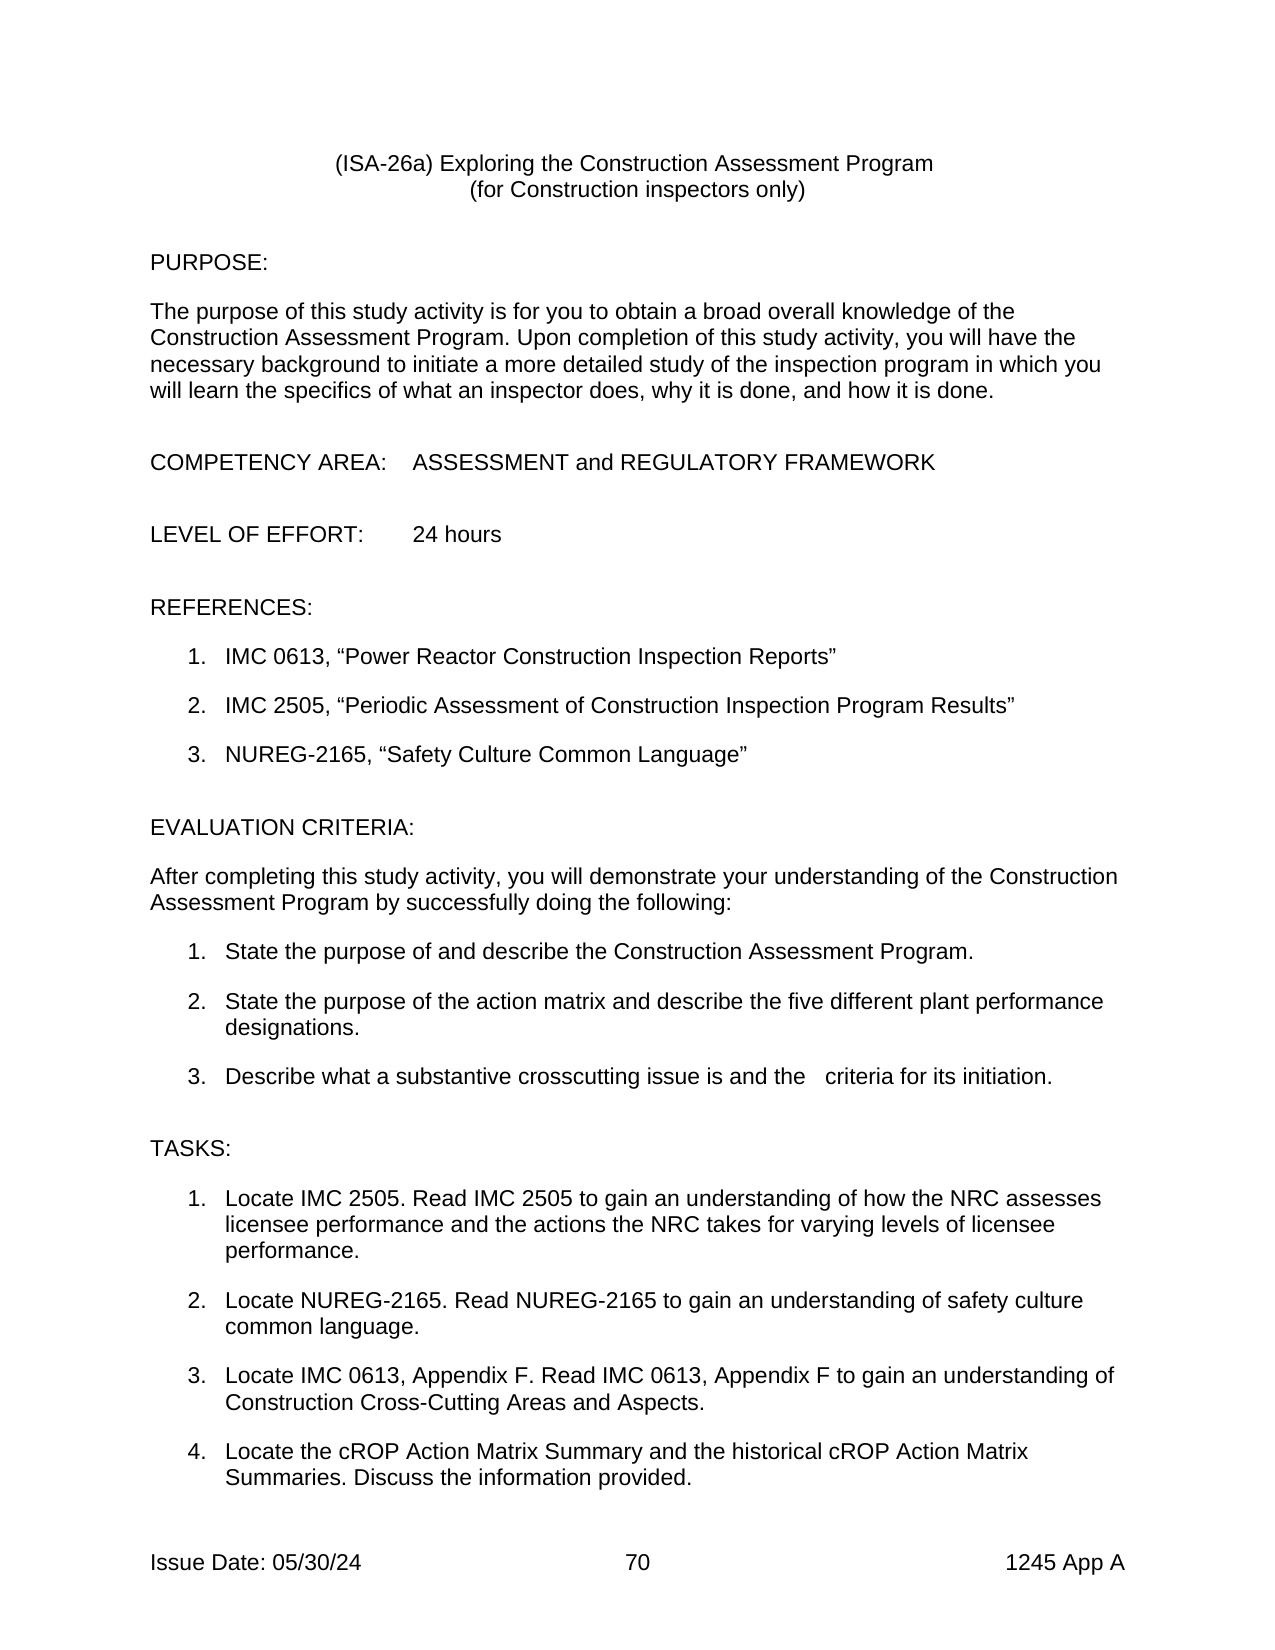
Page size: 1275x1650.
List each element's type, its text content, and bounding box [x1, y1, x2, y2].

text The purpose of this study activity is for you to obtain a broad overall knowledge of the Construction Assessment Program. Upon completion of this study activity, you will have the necessary background to initiate a more detailed study of the inspection program in which you will learn the specifics of what an inspector does, why it is done, and how it is done. [150, 298, 1125, 403]
list NUREG-2165, “Safety Culture Common Language” [187, 741, 1125, 768]
list Locate IMC 0613, Appendix F. Read IMC 0613, Appendix F to gain an understanding of Construction Cross-Cutting Areas and Aspects. [187, 1362, 1125, 1415]
list Locate NUREG-2165. Read NUREG-2165 to gain an understanding of safety culture common language. [187, 1287, 1125, 1339]
subtitle TASKS: [150, 1135, 1125, 1162]
subtitle PURPOSE: [150, 248, 1125, 275]
subtitle EVALUATION CRITERIA: [150, 813, 1125, 840]
list Locate IMC 2505. Read IMC 2505 to gain an understanding of how the NRC assesses licensee performance and the actions the NRC takes for varying levels of licensee performance. [187, 1185, 1125, 1264]
subtitle REFERENCES: [150, 593, 1125, 620]
list State the purpose of and describe the Construction Assessment Program. [187, 938, 1125, 965]
list Describe what a substantive crosscutting issue is and the criteria for its initiation. [187, 1063, 1125, 1089]
subtitle LEVEL OF EFFORT: 24 hours [150, 521, 1125, 548]
list IMC 2505, “Periodic Assessment of Construction Inspection Program Results” [187, 692, 1125, 718]
text (ISA-26a) Exploring the Construction Assessment Program (for Construction inspectors only) [150, 150, 1125, 203]
text After completing this study activity, you will demonstrate your understanding of the Construction Assessment Program by successfully doing the following: [150, 863, 1125, 915]
subtitle COMPETENCY AREA: ASSESSMENT and REGULATORY FRAMEWORK [150, 449, 1125, 475]
list State the purpose of the action matrix and describe the five different plant performance designations. [187, 988, 1125, 1040]
list Locate the cROP Action Matrix Summary and the historical cROP Action Matrix Summaries. Discuss the information provided. [187, 1438, 1125, 1491]
list IMC 0613, “Power Reactor Construction Inspection Reports” [187, 643, 1125, 669]
